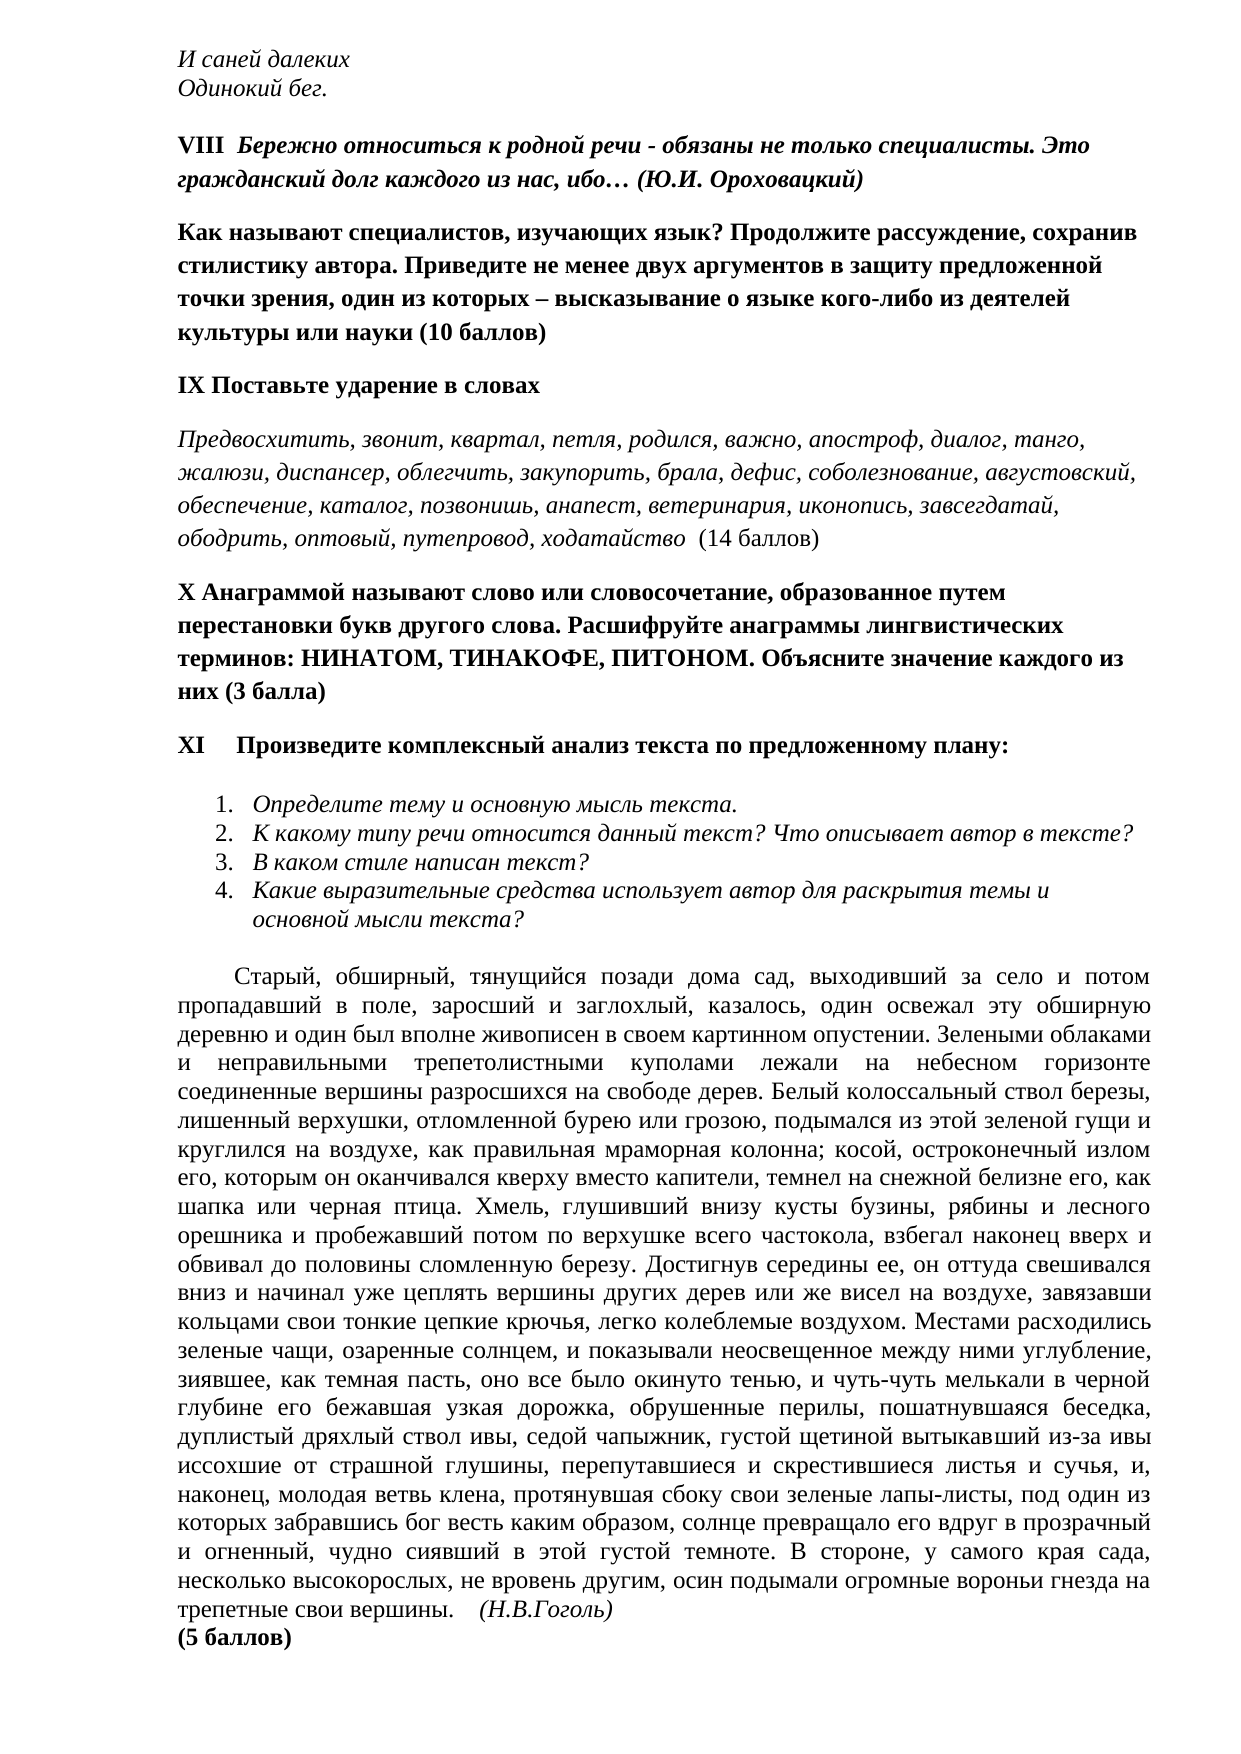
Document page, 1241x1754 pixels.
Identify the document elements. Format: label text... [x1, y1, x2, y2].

text XI Произведите комплексный анализ текста по предложенному плану: [177, 730, 1152, 759]
text IX Поставьте ударение в словах [177, 370, 1152, 399]
list К какому типу речи относится данный текст? Что описывает автор в тексте? [215, 818, 1152, 847]
list Какие выразительные средства использует автор для раскрытия темы и основной мысли текста? [215, 876, 1152, 933]
text Старый, обширный, тянущийся позади дома сад, выходивший за село и потом пропадавший в поле, заросший и заглохлый, казалось, один освежал эту обширную деревню и один был вполне живописен в своем картинном опустении. Зелеными облаками и неправильными трепетолистными куполами лежали на небесном горизонте соединенные вершины разросшихся на свободе дерев. Белый колоссальный ствол березы, лишенный верхушки, отломленной бурею или грозою, подымался из этой зеленой гущи и круглился на воздухе, как правильная мраморная колонна; косой, остроконечный излом его, которым он оканчивался кверху вместо капители, темнел на снежной белизне его, как шапка или черная птица. Хмель, глушивший внизу кусты бузины, рябины и лесного орешника и пробежавший потом по верхушке всего частокола, взбегал наконец вверх и обвивал до половины сломленную березу. Достигнув середины ее, он оттуда свешивался вниз и начинал уже цеплять вершины других дерев или же висел на воздухе, завязавши кольцами свои тонкие цепкие крючья, легко колеблемые воздухом. Местами расходились зеленые чащи, озаренные солнцем, и показывали неосвещенное между ними углубление, зиявшее, как темная пасть, оно все было окинуто тенью, и чуть-чуть мелькали в черной глубине его бежавшая узкая дорожка, обрушенные перилы, пошатнувшаяся беседка, дуплистый дряхлый ствол ивы, седой чапыжник, густой щетиной вытыкавший из-за ивы иссохшие от страшной глушины, перепутавшиеся и скрестившиеся листья и сучья, и, наконец, молодая ветвь клена, протянувшая сбоку свои зеленые лапы-листы, под один из которых забравшись бог весть каким образом, солнце превращало его вдруг в прозрачный и огненный, чудно сиявший в этой густой темноте. В стороне, у самого края сада, несколько высокорослых, не вровень другим, осин подымали огромные вороньи гнезда на трепетные свои вершины. (Н.В.Гоголь) [177, 961, 1152, 1622]
list Определите тему и основную мысль текста. [215, 789, 1152, 818]
text (5 баллов) [177, 1622, 1152, 1651]
text И саней далеких [177, 44, 1152, 73]
text Как называют специалистов, изучающих язык? Продолжите рассуждение, сохранив стилистику автора. Приведите не менее двух аргументов в защиту предложенной точки зрения, один из которых – высказывание о языке кого-либо из деятелей культуры или науки (10 баллов) [177, 217, 1152, 345]
text Предвосхитить, звонит, квартал, петля, родился, важно, апостроф, диалог, танго, жалюзи, диспансер, облегчить, закупорить, брала, дефис, соболезнование, августовский, обеспечение, каталог, позвонишь, анапест, ветеринария, иконопись, завсегдатай, ободрить, оптовый, путепровод, ходатайство (14 баллов) [177, 424, 1152, 552]
text VIII Бережно относиться к родной речи - обязаны не только специалисты. Это гражданский долг каждого из нас, ибо… (Ю.И. Ороховацкий) [177, 131, 1152, 192]
list В каком стиле написан текст? [215, 847, 1152, 876]
text X Анаграммой называют слово или словосочетание, образованное путем перестановки букв другого слова. Расшифруйте анаграммы лингвистических терминов: НИНАТОМ, ТИНАКОФЕ, ПИТОНОМ. Объясните значение каждого из них (3 балла) [177, 577, 1152, 705]
text Одинокий бег. [177, 73, 1152, 102]
